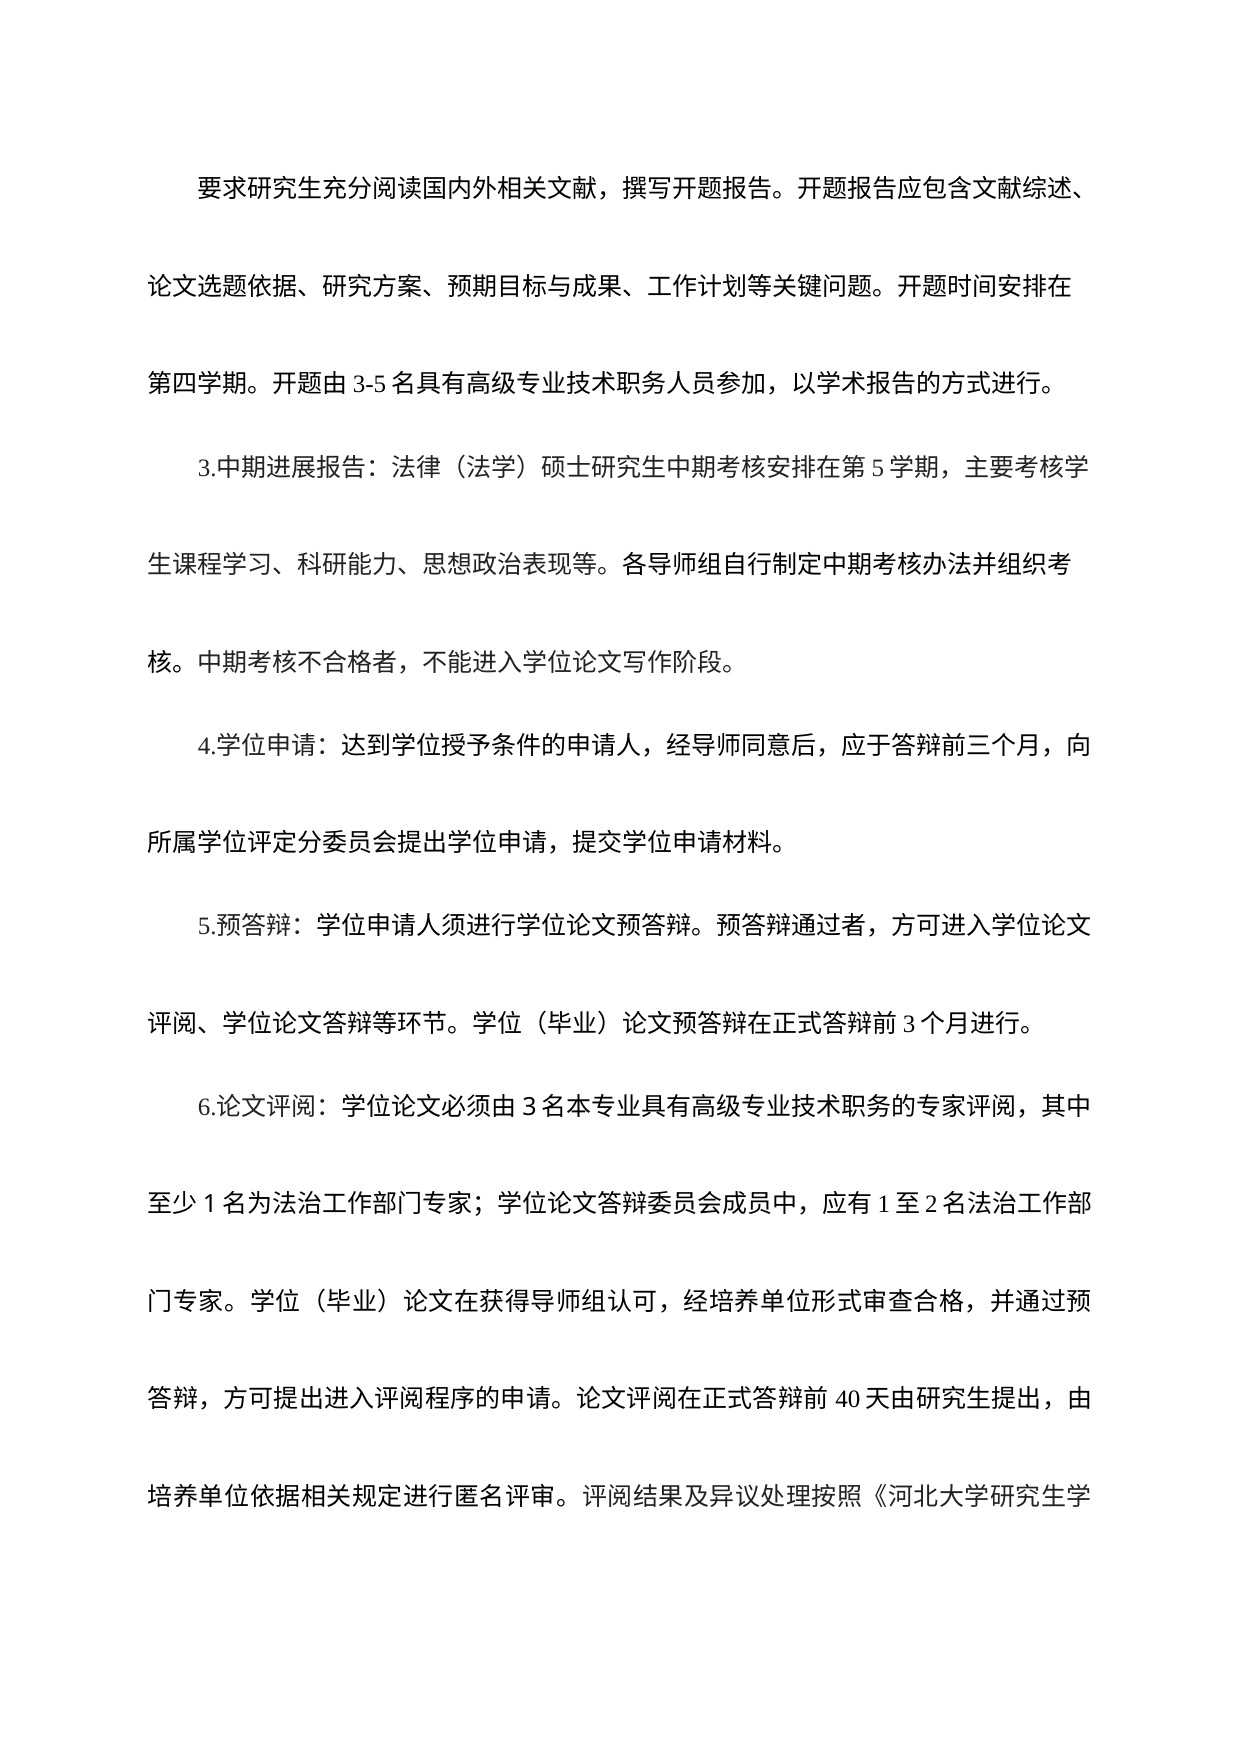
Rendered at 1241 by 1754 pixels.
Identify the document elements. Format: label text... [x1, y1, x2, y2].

text 3.中期进展报告：法律（法学）硕士研究生中期考核安排在第5学期，主要考核学生课程学习、科研能力、思想政治表现等。各导师组自行制定中期考核办法并组织考核。中期考核不合格者，不能进入学位论文写作阶段。 [148, 433, 1092, 693]
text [148, 1072, 1092, 1527]
text 5.预答辩：学位申请人须进行学位论文预答辩。预答辩通过者，方可进入学位论文评阅、学位论文答辩等环节。学位（毕业）论文预答辩在正式答辩前3个月进行。 [148, 891, 1092, 1054]
text 要求研究生充分阅读国内外相关文献，撰写开题报告。开题报告应包含文献综述、论文选题依据、研究方案、预期目标与成果、工作计划等关键问题。开题时间安排在第四学期。开题由3-5名具有高级专业技术职务人员参加，以学术报告的方式进行。 [148, 154, 1092, 414]
text 4.学位申请：达到学位授予条件的申请人，经导师同意后，应于答辩前三个月，向所属学位评定分委员会提出学位申请，提交学位申请材料。 [148, 711, 1092, 873]
